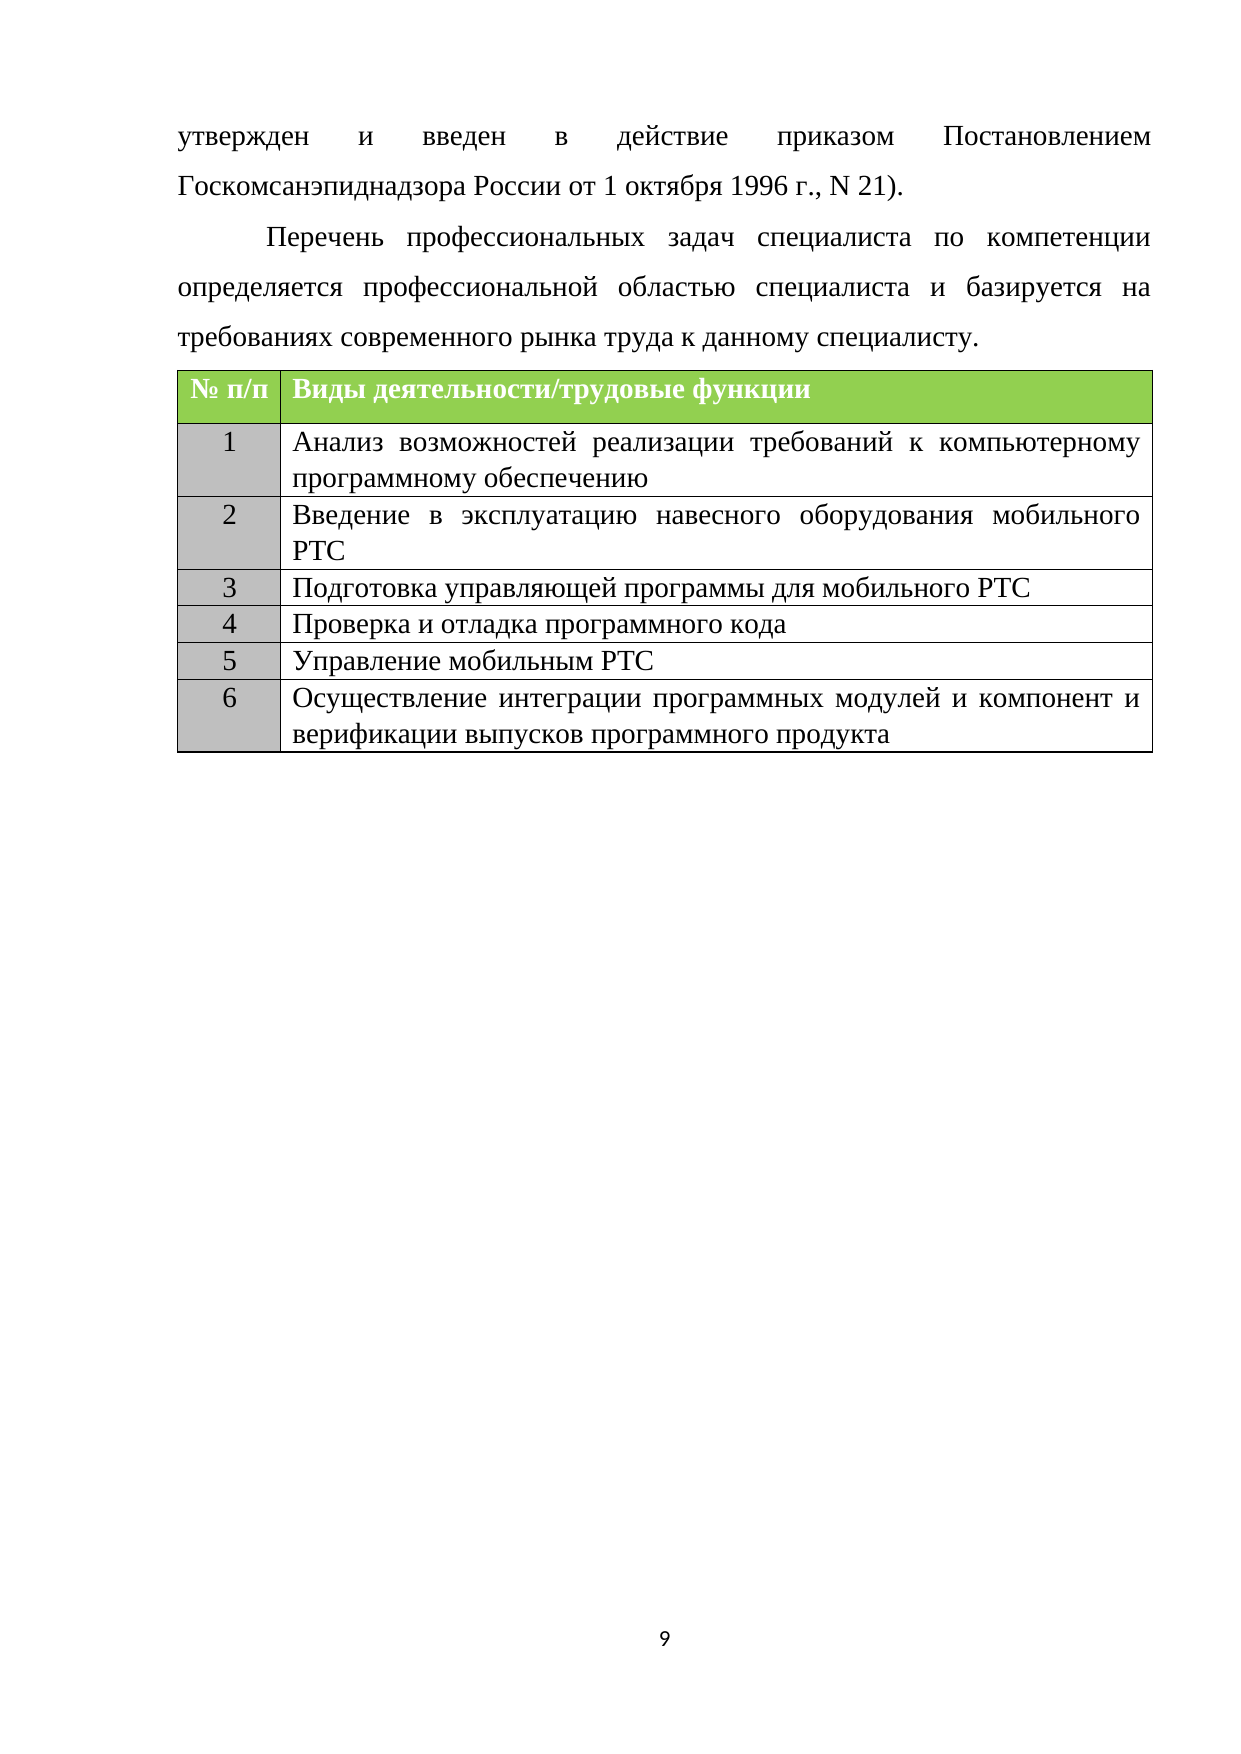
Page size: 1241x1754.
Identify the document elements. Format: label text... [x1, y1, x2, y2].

table_header № п/п [178, 371, 280, 423]
table_cell Введение в эксплуатацию навесного оборудования мобильного РТС [281, 497, 1152, 569]
table_cell Анализ возможностей реализации требований к компьютерному программному обеспечению [281, 424, 1152, 496]
table_cell 6 [178, 680, 280, 751]
table_cell 1 [178, 424, 280, 496]
table_cell Подготовка управляющей программы для мобильного РТС [281, 570, 1152, 605]
table_cell 3 [178, 570, 280, 605]
table_cell Осуществление интеграции программных модулей и компонент и верификации выпусков программного продукта [281, 680, 1152, 751]
text Перечень профессиональных задач специалиста по компетенции определяется профессиональной областью специалиста и базируется на требованиях современного рынка труда к данному специалисту. [177, 219, 1152, 353]
table_header Виды деятельности/трудовые функции [281, 371, 1152, 423]
table_cell 5 [178, 643, 280, 679]
table_cell 2 [178, 497, 280, 569]
table_cell 4 [178, 606, 280, 642]
table_cell Проверка и отладка программного кода [281, 606, 1152, 642]
table_cell Управление мобильным РТС [281, 643, 1152, 679]
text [177, 118, 1152, 202]
